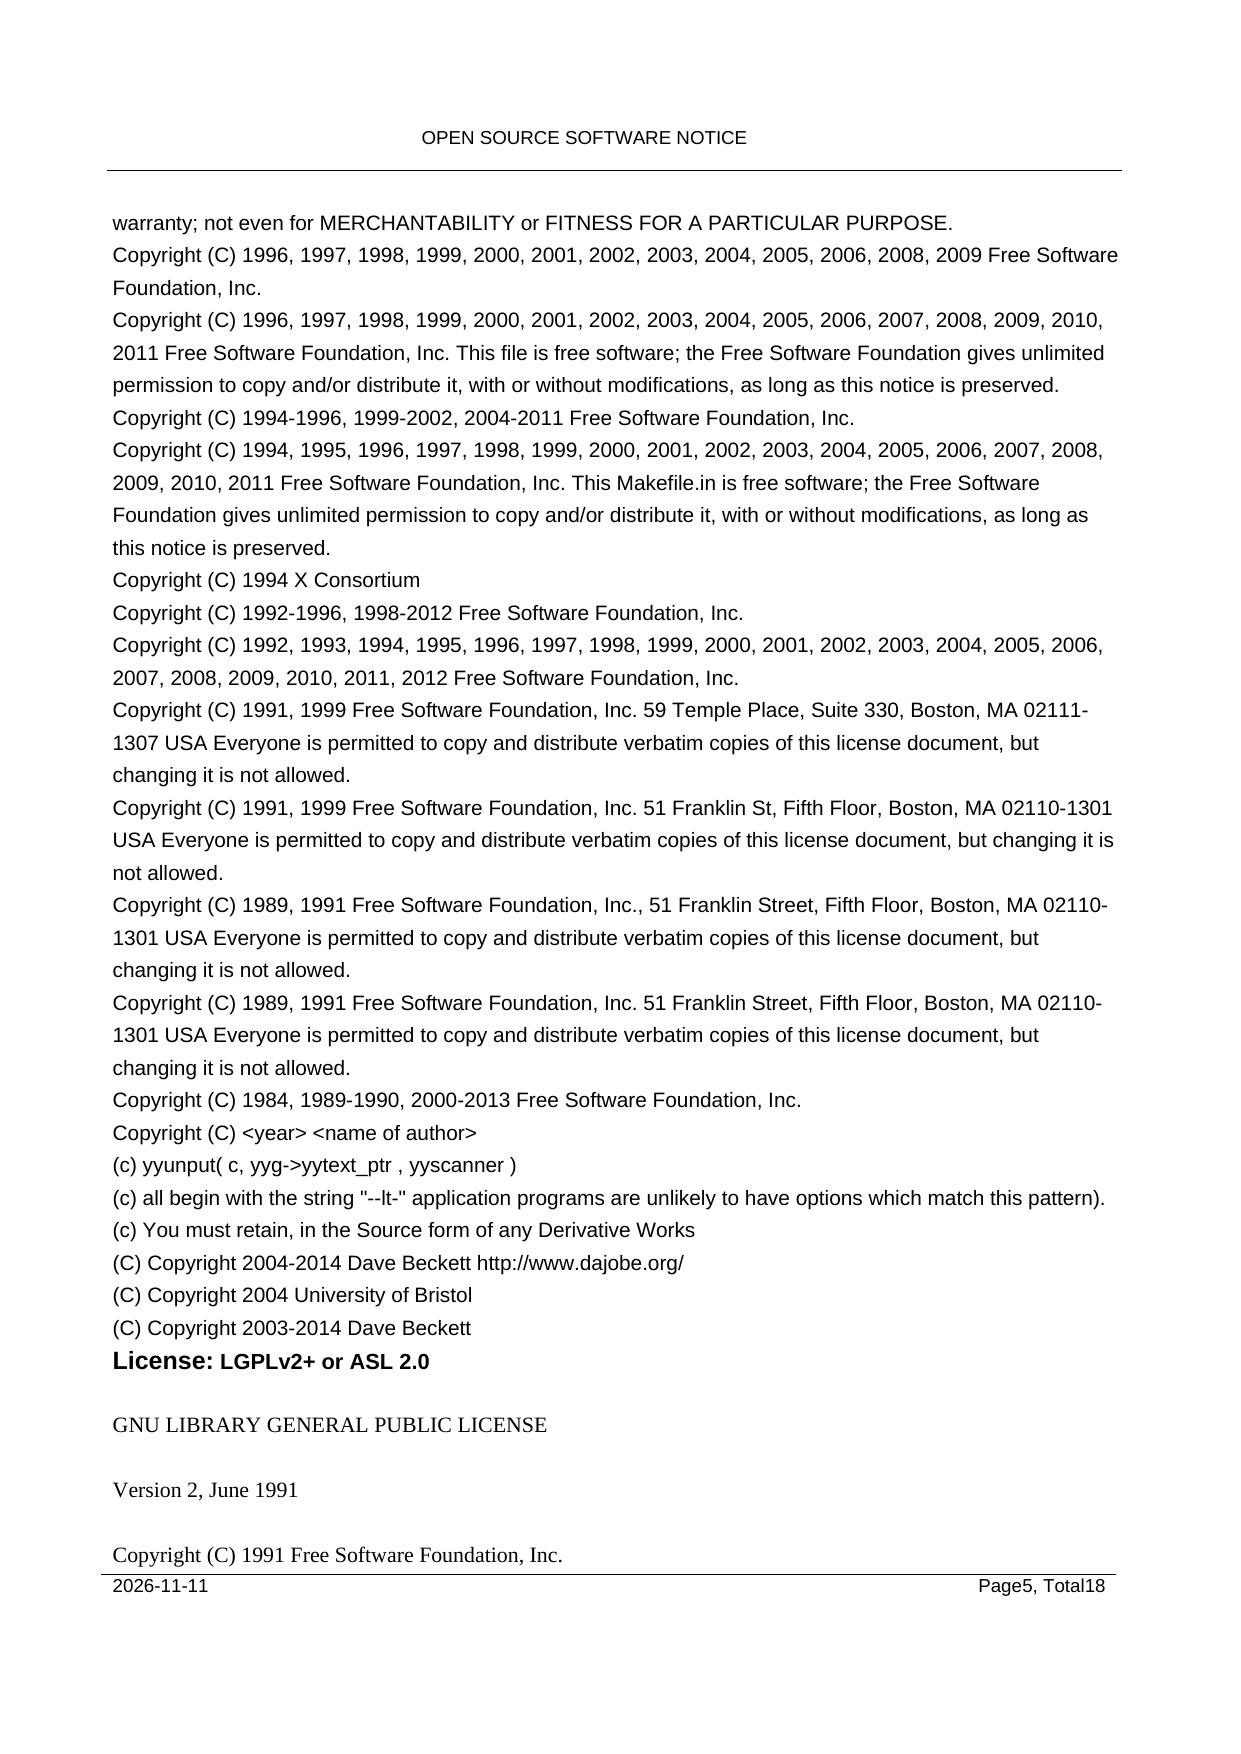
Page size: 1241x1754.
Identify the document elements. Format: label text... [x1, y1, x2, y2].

text Copyright (C) 1991, 1999 Free Software Foundation, Inc. 59 Temple Place, Suite 330, Boston, MA 02111-1307 USA Everyone is permitted to copy and distribute verbatim copies of this license document, but changing it is not allowed. [112, 694, 1128, 791]
text Copyright (C) 1989, 1991 Free Software Foundation, Inc., 51 Franklin Street, Fifth Floor, Boston, MA 02110-1301 USA Everyone is permitted to copy and distribute verbatim copies of this license document, but changing it is not allowed. [112, 889, 1128, 986]
text Copyright (C) 1989, 1991 Free Software Foundation, Inc. 51 Franklin Street, Fifth Floor, Boston, MA 02110-1301 USA Everyone is permitted to copy and distribute verbatim copies of this license document, but changing it is not allowed. [112, 986, 1128, 1084]
text Copyright (C) 1992-1996, 1998-2012 Free Software Foundation, Inc. [112, 596, 1128, 629]
text (c) yyunput( c, yyg->yytext_ptr , yyscanner ) [112, 1149, 1128, 1181]
text Copyright (C) 1992, 1993, 1994, 1995, 1996, 1997, 1998, 1999, 2000, 2001, 2002, 2003, 2004, 2005, 2006, 2007, 2008, 2009, 2010, 2011, 2012 Free Software Foundation, Inc. [112, 629, 1128, 694]
text (C) Copyright 2004-2014 Dave Beckett http://www.dajobe.org/ [112, 1246, 1128, 1279]
text (C) Copyright 2004 University of Bristol [112, 1279, 1128, 1311]
text Copyright (C) 1994-1996, 1999-2002, 2004-2011 Free Software Foundation, Inc. [112, 401, 1128, 434]
text Copyright (C) 1996, 1997, 1998, 1999, 2000, 2001, 2002, 2003, 2004, 2005, 2006, 2007, 2008, 2009, 2010, 2011 Free Software Foundation, Inc. This file is free software; the Free Software Foundation gives unlimited permission to copy and/or distribute it, with or without modifications, as long as this notice is preserved. [112, 304, 1128, 401]
text (c) You must retain, in the Source form of any Derivative Works [112, 1214, 1128, 1246]
text Copyright (C) <year> <name of author> [112, 1116, 1128, 1149]
text Copyright (C) 1994 X Consortium [112, 564, 1128, 596]
text Copyright (C) 1996, 1997, 1998, 1999, 2000, 2001, 2002, 2003, 2004, 2005, 2006, 2008, 2009 Free Software Foundation, Inc. [112, 239, 1128, 304]
text Copyright (C) 1994, 1995, 1996, 1997, 1998, 1999, 2000, 2001, 2002, 2003, 2004, 2005, 2006, 2007, 2008, 2009, 2010, 2011 Free Software Foundation, Inc. This Makefile.in is free software; the Free Software Foundation gives unlimited permission to copy and/or distribute it, with or without modifications, as long as this notice is preserved. [112, 434, 1128, 564]
text Copyright (C) 1991, 1999 Free Software Foundation, Inc. 51 Franklin St, Fifth Floor, Boston, MA 02110-1301 USA Everyone is permitted to copy and distribute verbatim copies of this license document, but changing it is not allowed. [112, 791, 1128, 889]
text Copyright (C) 1984, 1989-1990, 2000-2013 Free Software Foundation, Inc. [112, 1084, 1128, 1116]
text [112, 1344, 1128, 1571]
text (C) Copyright 2003-2014 Dave Beckett [112, 1311, 1128, 1344]
text (c) all begin with the string "--lt-" application programs are unlikely to have options which match this pattern). [112, 1181, 1128, 1214]
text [112, 206, 1128, 239]
